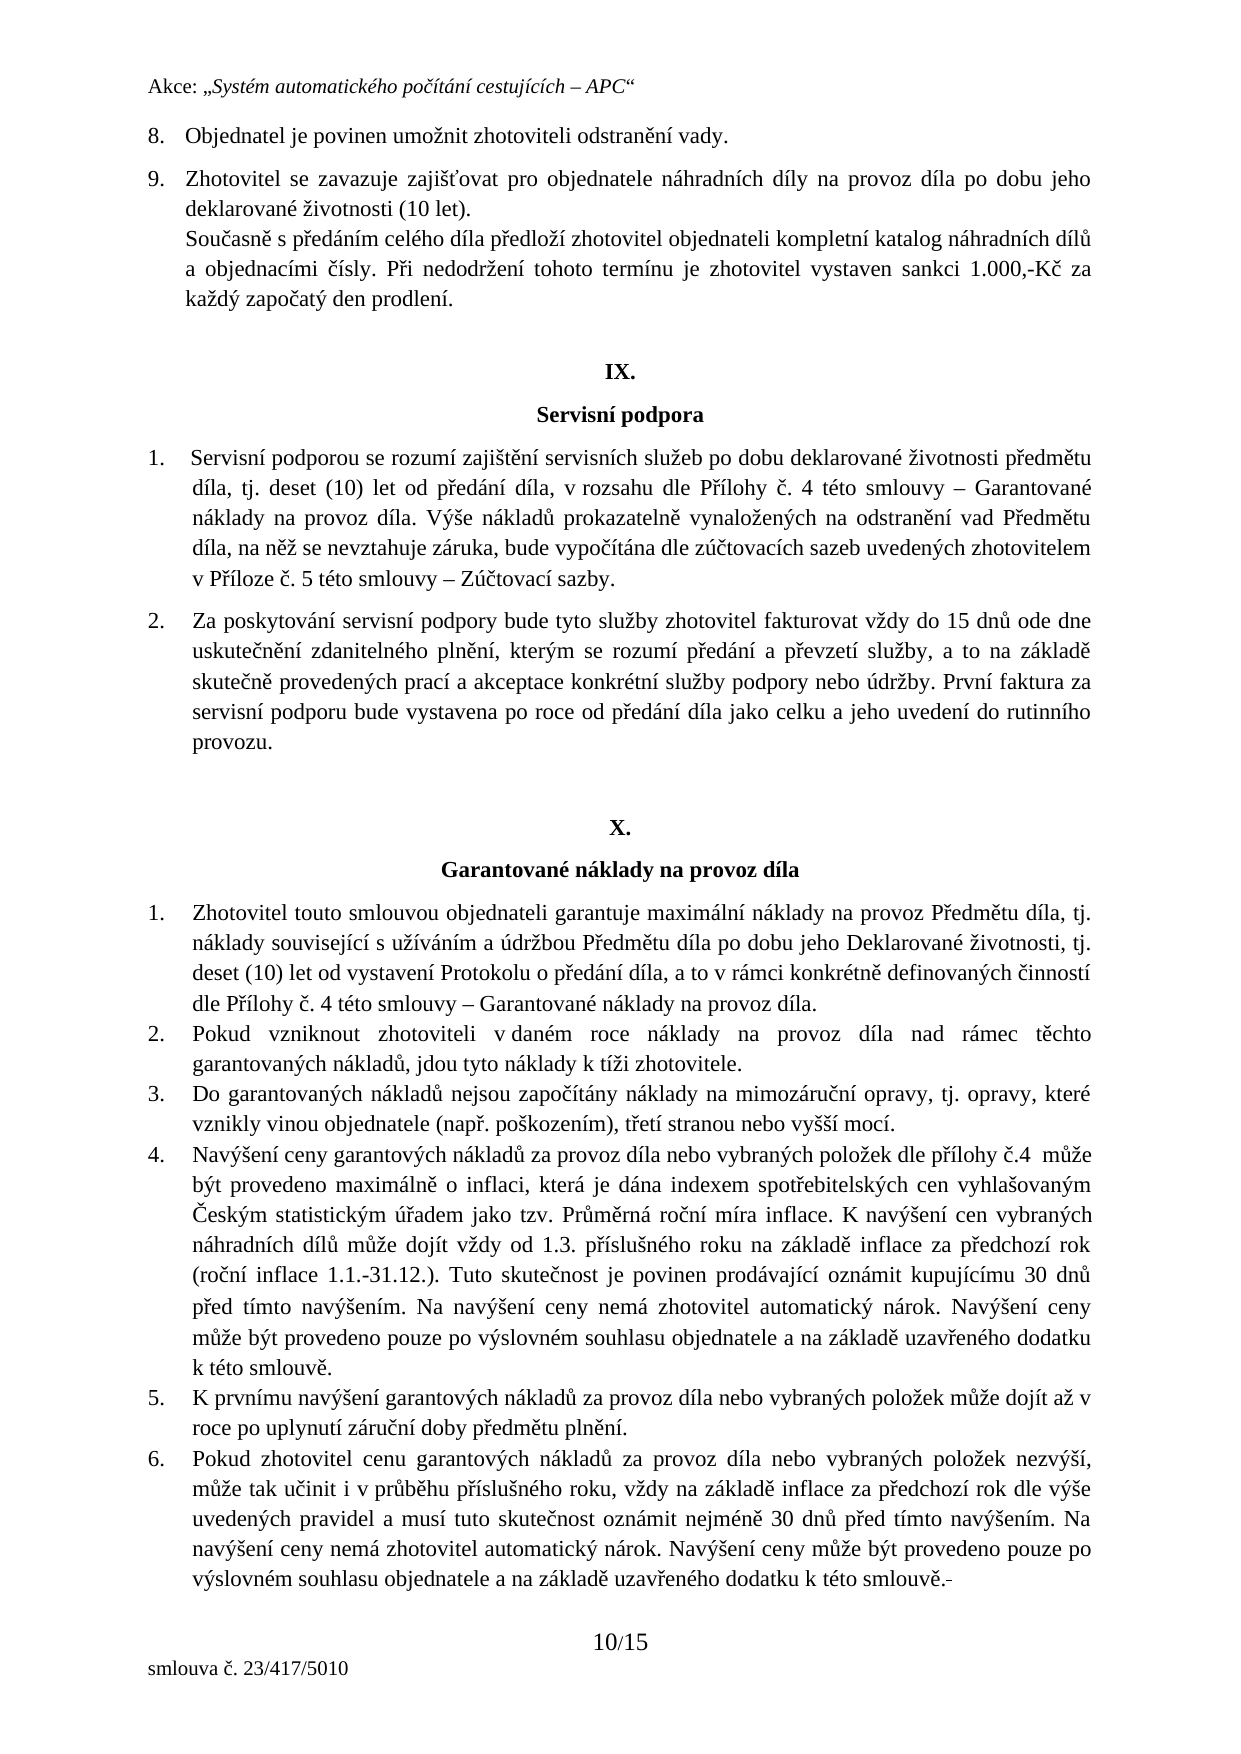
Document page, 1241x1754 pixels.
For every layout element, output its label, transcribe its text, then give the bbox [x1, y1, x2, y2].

text 1. Servisní podporou se rozumí zajištění servisních služeb po dobu deklarované životnosti předmětu díla, tj. deset (10) let od předání díla, v rozsahu dle Přílohy č. 4 této smlouvy – Garantované náklady na provoz díla. Výše nákladů prokazatelně vynaložených na odstranění vad Předmětu díla, na něž se nevztahuje záruka, bude vypočítána dle zúčtovacích sazeb uvedených zhotovitelem v Příloze č. 5 této smlouvy – Zúčtovací sazby. [148, 444, 1093, 591]
text IX. [148, 358, 1093, 385]
text Servisní podpora [148, 401, 1093, 427]
text Garantované náklady na provoz díla [148, 856, 1093, 883]
list K prvnímu navýšení garantových nákladů za provoz díla nebo vybraných položek může dojít až v roce po uplynutí záruční doby předmětu plnění. [148, 1384, 1093, 1441]
list Pokud zhotovitel cenu garantových nákladů za provoz díla nebo vybraných položek nezvýší, může tak učinit i v průběhu příslušného roku, vždy na základě inflace za předchozí rok dle výše uvedených pravidel a musí tuto skutečnost oznámit nejméně 30 dnů před tímto navýšením. Na navýšení ceny nemá zhotovitel automatický nárok. Navýšení ceny může být provedeno pouze po výslovném souhlasu objednatele a na základě uzavřeného dodatku k této smlouvě. [148, 1445, 1093, 1592]
list Pokud vzniknout zhotoviteli v daném roce náklady na provoz díla nad rámec těchto garantovaných nákladů, jdou tyto náklady k tíži zhotovitele. [148, 1020, 1093, 1076]
list Současně s předáním celého díla předloží zhotovitel objednateli kompletní katalog náhradních dílů a objednacími čísly. Při nedodržení tohoto termínu je zhotovitel vystaven sankci 1.000,-Kč za každý započatý den prodlení. [185, 225, 1093, 312]
text 2. Za poskytování servisní podpory bude tyto služby zhotovitel fakturovat vždy do 15 dnů ode dne uskutečnění zdanitelného plnění, kterým se rozumí předání a převzetí služby, a to na základě skutečně provedených prací a akceptace konkrétní služby podpory nebo údržby. První faktura za servisní podporu bude vystavena po roce od předání díla jako celku a jeho uvedení do rutinního provozu. [148, 607, 1093, 754]
list Objednatel je povinen umožnit zhotoviteli odstranění vady. [148, 122, 1093, 148]
list Zhotovitel touto smlouvou objednateli garantuje maximální náklady na provoz Předmětu díla, tj. náklady související s užíváním a údržbou Předmětu díla po dobu jeho Deklarované životnosti, tj. deset (10) let od vystavení Protokolu o předání díla, a to v rámci konkrétně definovaných činností dle Přílohy č. 4 této smlouvy – Garantované náklady na provoz díla. [148, 899, 1093, 1016]
list Zhotovitel se zavazuje zajišťovat pro objednatele náhradních díly na provoz díla po dobu jeho deklarované životnosti (10 let). [148, 164, 1093, 221]
text X. [148, 813, 1093, 840]
list Navýšení ceny garantových nákladů za provoz díla nebo vybraných položek dle přílohy č.4 může být provedeno maximálně o inflaci, která je dána indexem spotřebitelských cen vyhlašovaným Českým statistickým úřadem jako tzv. Průměrná roční míra inflace. K navýšení cen vybraných náhradních dílů může dojít vždy od 1.3. příslušného roku na základě inflace za předchozí rok (roční inflace 1.1.-31.12.). Tuto skutečnost je povinen prodávající oznámit kupujícímu 30 dnů před tímto navýšením. Na navýšení ceny nemá zhotovitel automatický nárok. Navýšení ceny může být provedeno pouze po výslovném souhlasu objednatele a na základě uzavřeného dodatku k této smlouvě. [148, 1141, 1093, 1380]
list Do garantovaných nákladů nejsou započítány náklady na mimozáruční opravy, tj. opravy, které vznikly vinou objednatele (např. poškozením), třetí stranou nebo vyšší mocí. [148, 1080, 1093, 1137]
